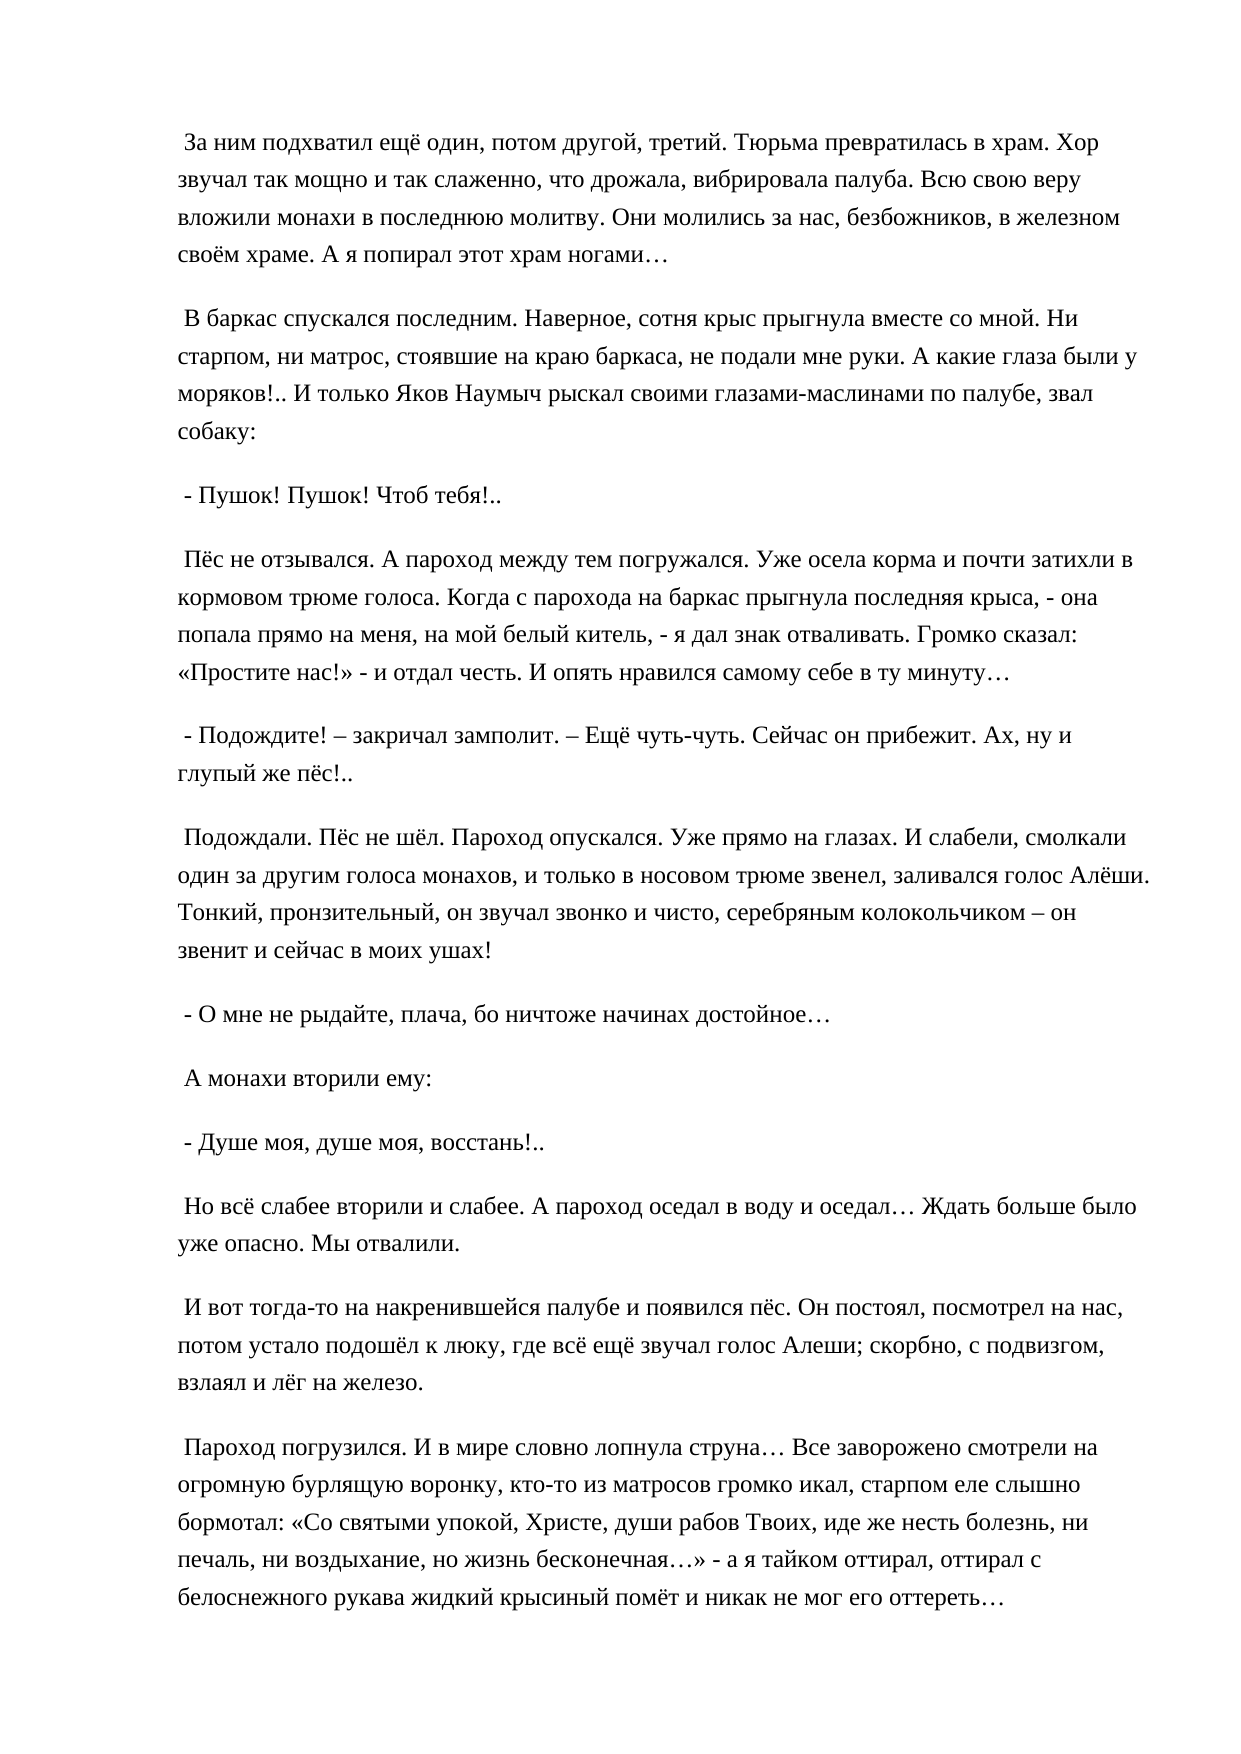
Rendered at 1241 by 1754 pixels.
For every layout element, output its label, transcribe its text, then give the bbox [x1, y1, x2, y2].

text Пёс не отзывался. А пароход между тем погружался. Уже осела корма и почти затихли в кормовом трюме голоса. Когда с парохода на баркас прыгнула последняя крыса, - она попала прямо на меня, на мой белый китель, - я дал знак отваливать. Громко сказал: «Простите нас!» - и отдал честь. И опять нравился самому себе в ту минуту… [177, 535, 1152, 685]
text А монахи вторили ему: [177, 1054, 1152, 1092]
text - Душе моя, душе моя, восстань!.. [177, 1118, 1152, 1156]
text За ним подхватил ещё один, потом другой, третий. Тюрьма превратилась в храм. Хор звучал так мощно и так слаженно, что дрожала, вибрировала палуба. Всю свою веру вложили монахи в последнюю молитву. Они молились за нас, безбожников, в железном своём храме. А я попирал этот храм ногами… [177, 118, 1152, 268]
text - О мне не рыдайте, плача, бо ничтоже начинах достойное… [177, 990, 1152, 1027]
text Пароход погрузился. И в мире словно лопнула струна… Все заворожено смотрели на огромную бурлящую воронку, кто-то из матросов громко икал, старпом еле слышно бормотал: «Со святыми упокой, Христе, души рабов Твоих, иде же несть болезнь, ни печаль, ни воздыхание, но жизнь бесконечная…» - а я тайком оттирал, оттирал с белоснежного рукава жидкий крысиный помёт и никак не мог его оттереть… [177, 1423, 1152, 1610]
text - Пушок! Пушок! Чтоб тебя!.. [177, 471, 1152, 509]
text Но всё слабее вторили и слабее. А пароход оседал в воду и оседал… Ждать больше было уже опасно. Мы отвалили. [177, 1182, 1152, 1257]
text - Подождите! – закричал замполит. – Ещё чуть-чуть. Сейчас он прибежит. Ах, ну и глупый же пёс!.. [177, 712, 1152, 787]
text Подождали. Пёс не шёл. Пароход опускался. Уже прямо на глазах. И слабели, смолкали один за другим голоса монахов, и только в носовом трюме звенел, заливался голос Алёши. Тонкий, пронзительный, он звучал звонко и чисто, серебряным колокольчиком – он звенит и сейчас в моих ушах! [177, 813, 1152, 963]
text И вот тогда-то на накренившейся палубе и появился пёс. Он постоял, посмотрел на нас, потом устало подошёл к люку, где всё ещё звучал голос Алеши; скорбно, с подвизгом, взлаял и лёг на железо. [177, 1284, 1152, 1396]
text В баркас спускался последним. Наверное, сотня крыс прыгнула вместе со мной. Ни старпом, ни матрос, стоявшие на краю баркаса, не подали мне руки. А какие глаза были у моряков!.. И только Яков Наумыч рыскал своими глазами-маслинами по палубе, звал собаку: [177, 295, 1152, 445]
